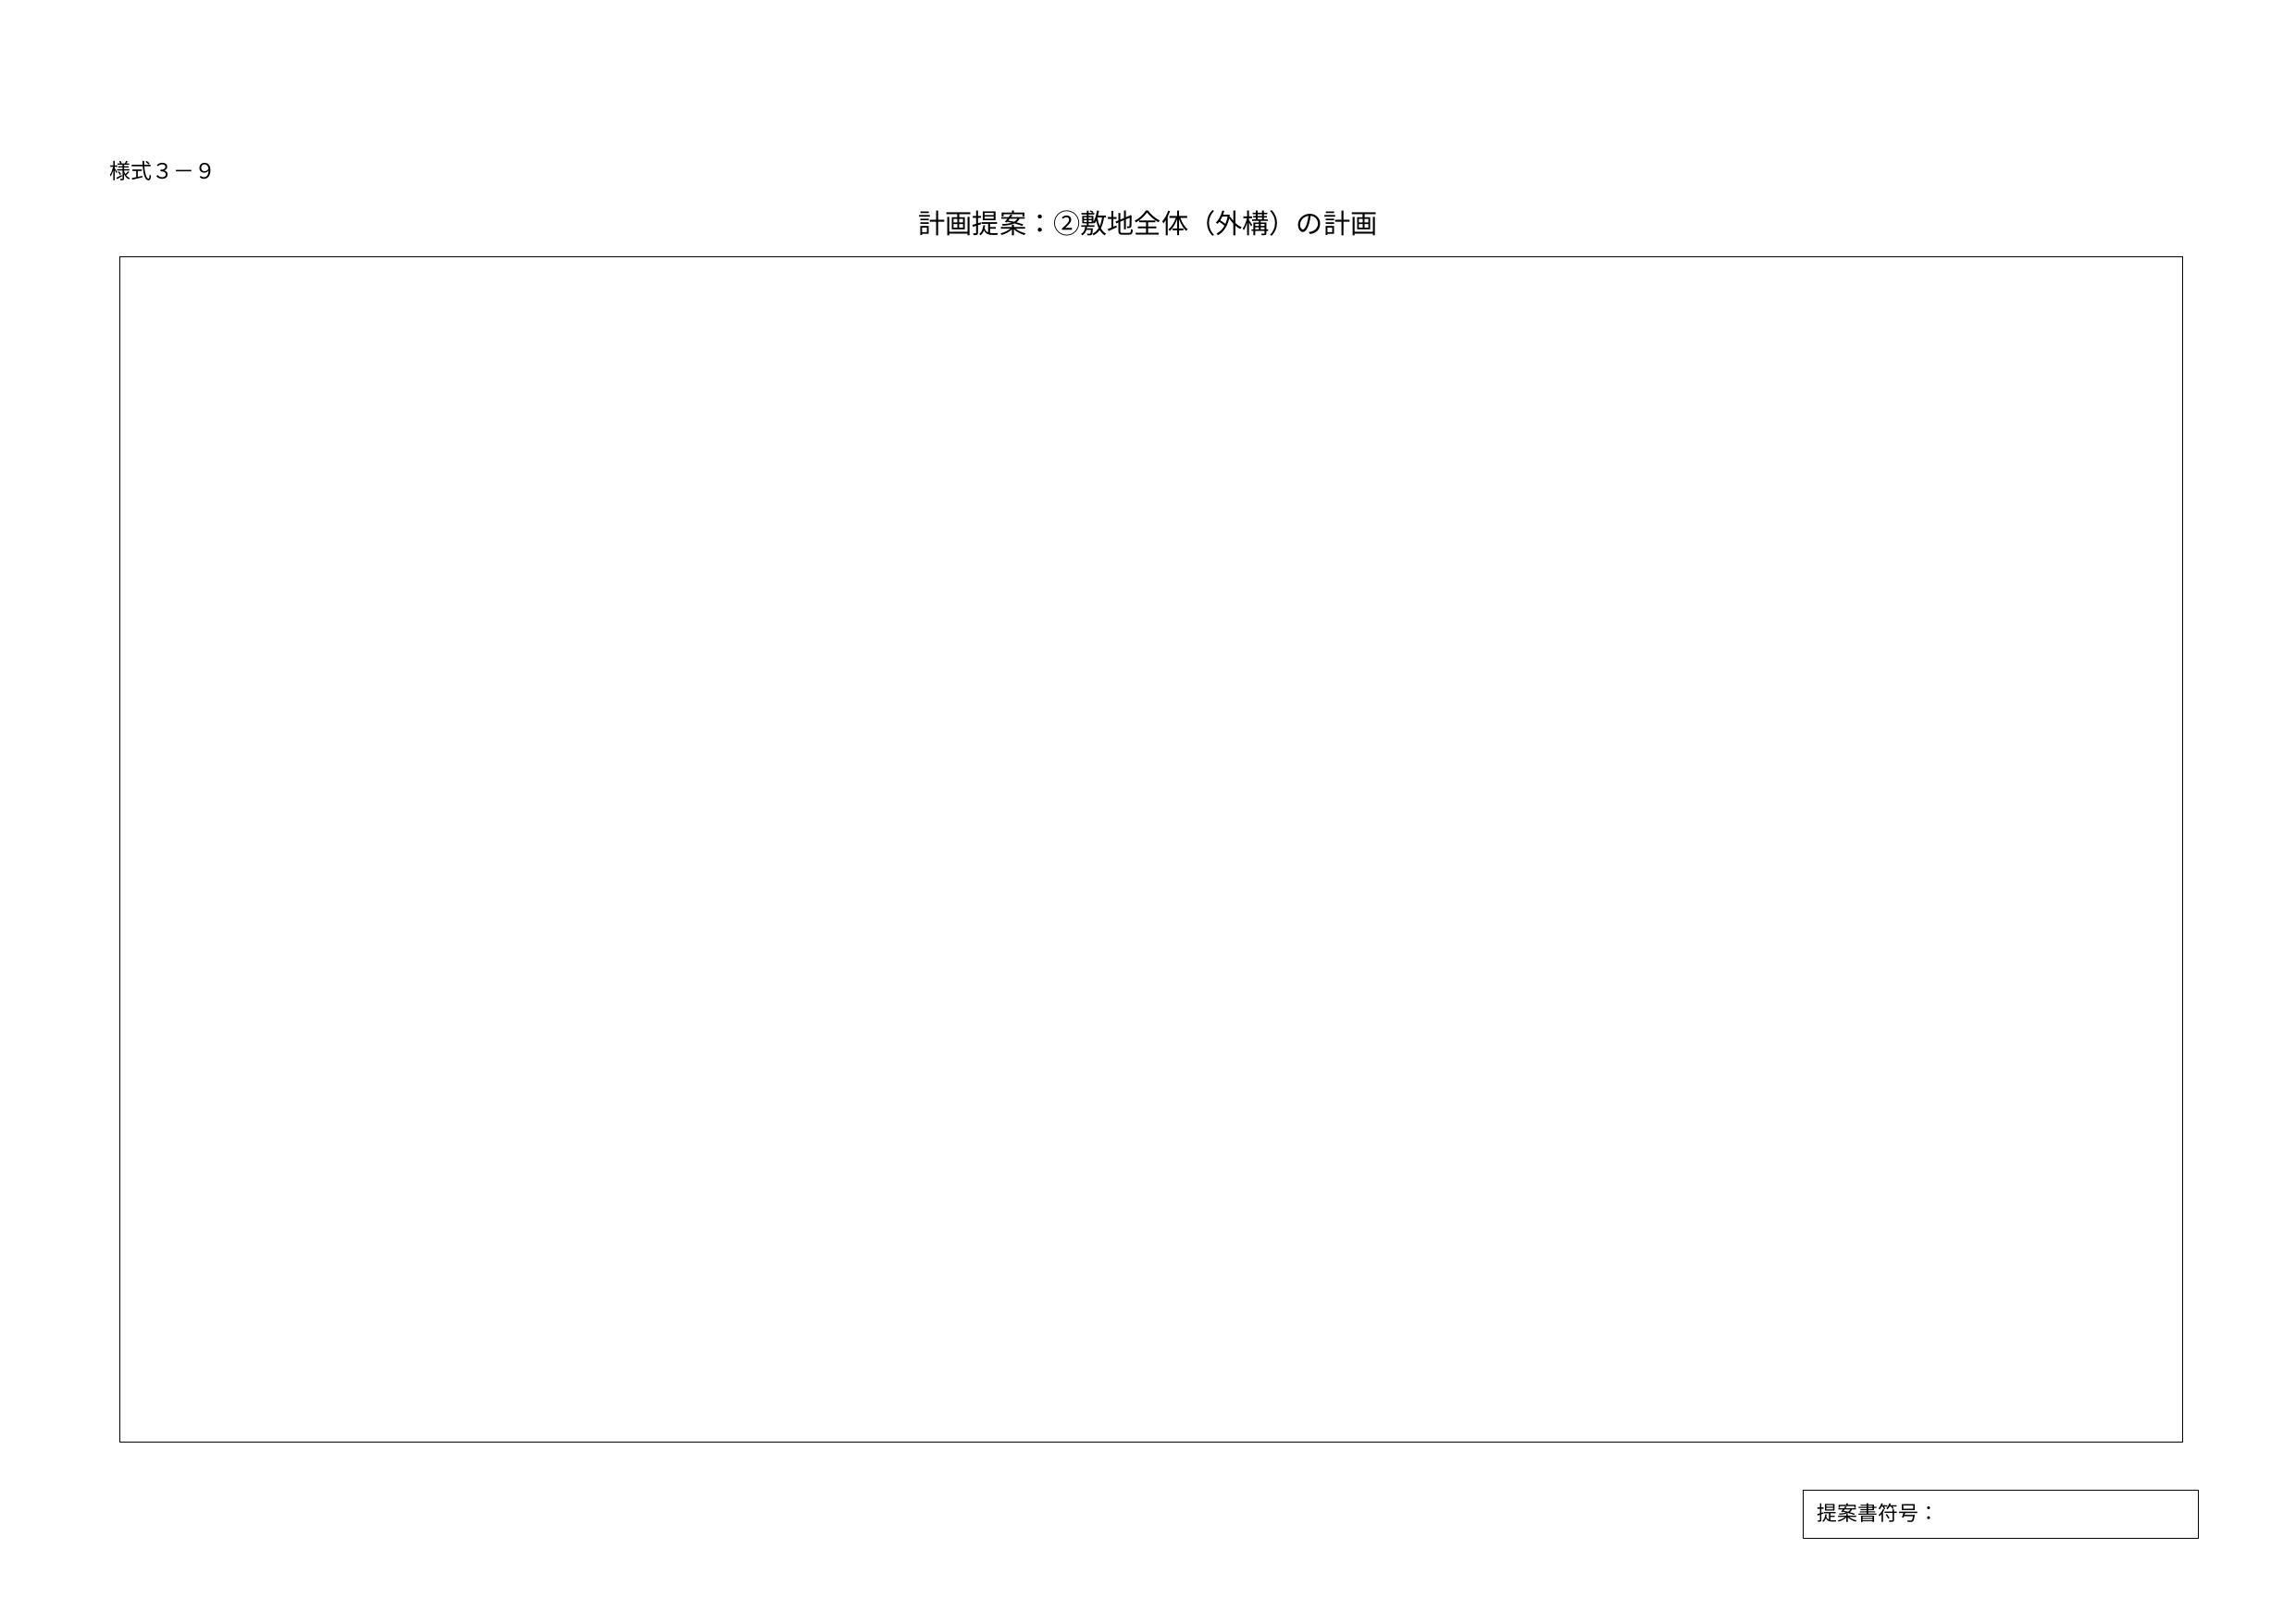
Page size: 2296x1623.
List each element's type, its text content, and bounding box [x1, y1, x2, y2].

subtitle 様式３－９ [109, 152, 2186, 187]
text 計画提案：②敷地全体（外構）の計画 [109, 187, 2186, 256]
table_header [120, 257, 2182, 1442]
